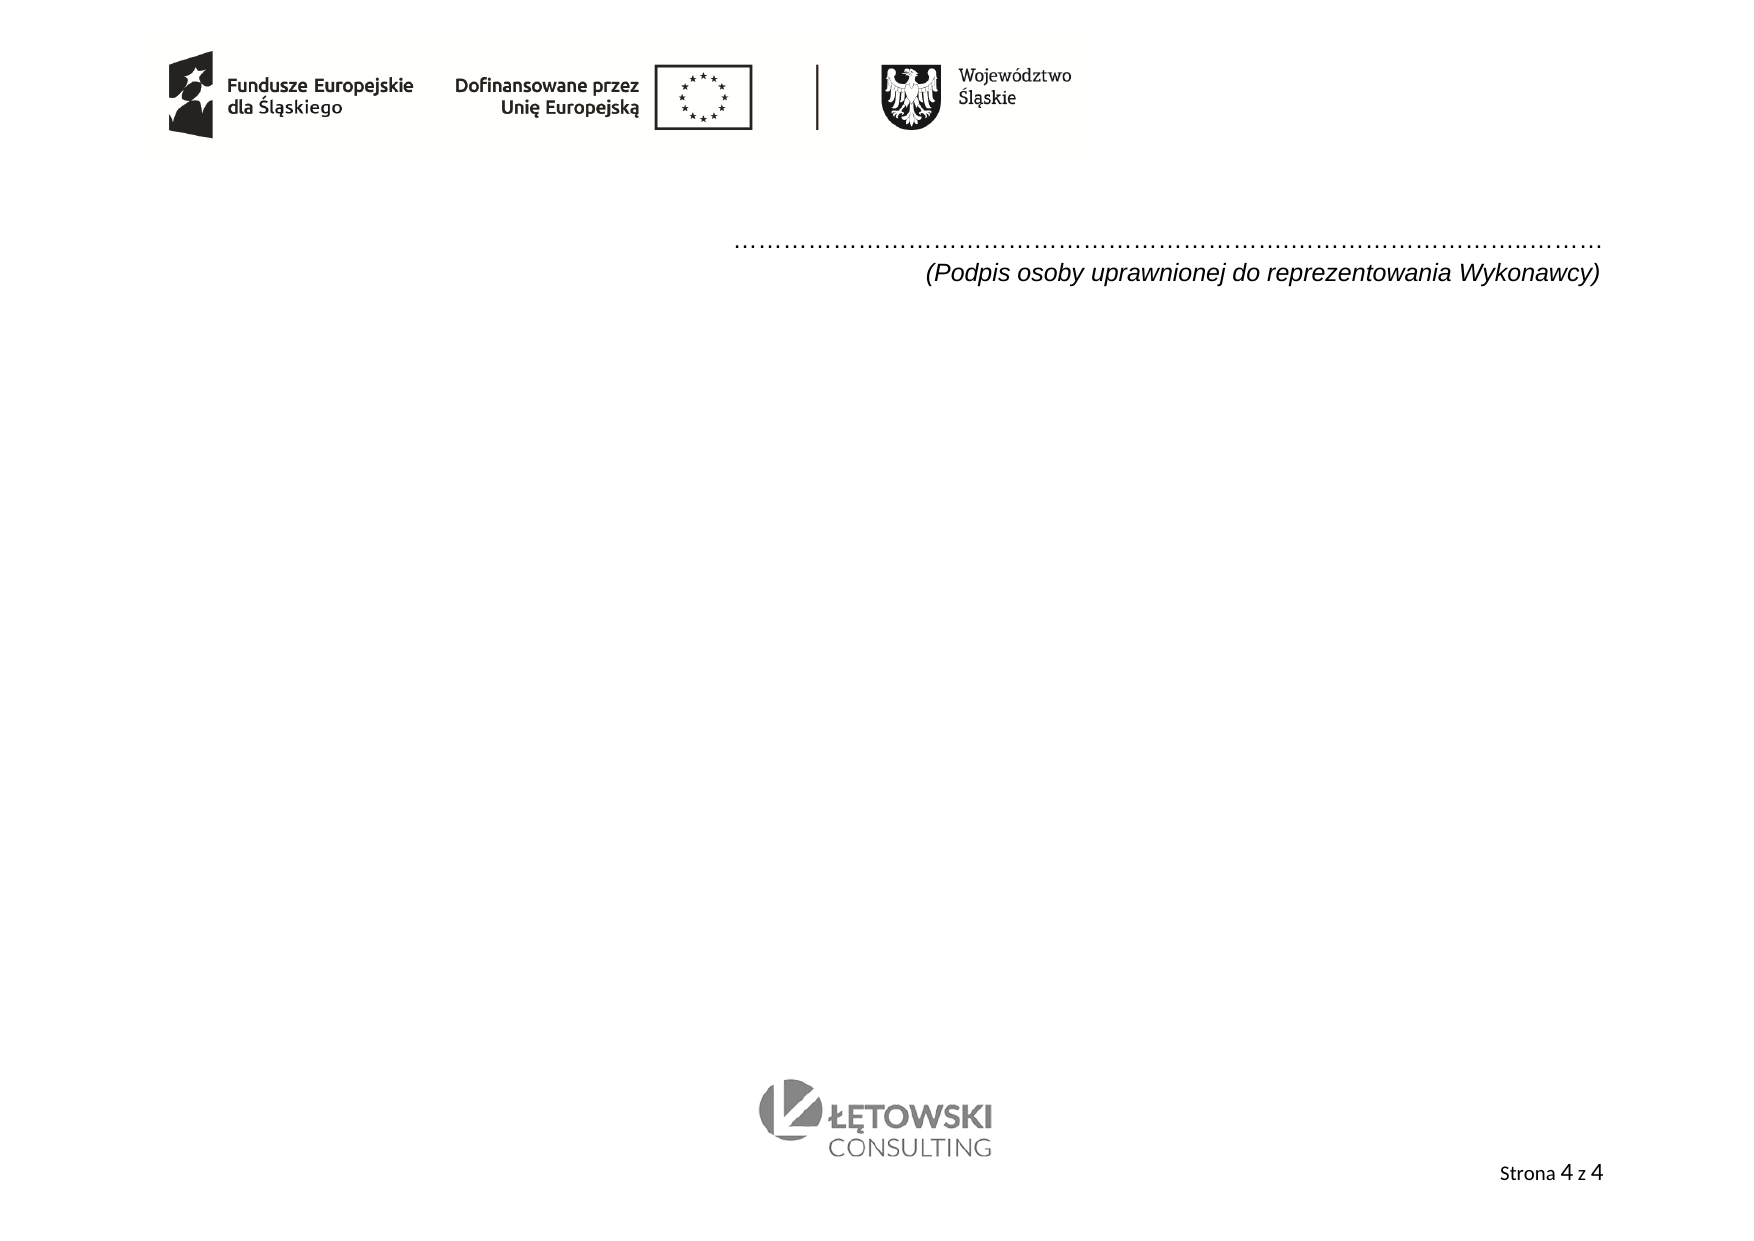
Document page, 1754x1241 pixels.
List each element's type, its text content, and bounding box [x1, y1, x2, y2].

picture [756, 1078, 995, 1157]
text (Podpis osoby uprawnionej do reprezentowania Wykonawcy) [148, 258, 1603, 287]
text ………………………………………………………….………………………..……… [192, 225, 1603, 254]
picture [147, 29, 1092, 160]
